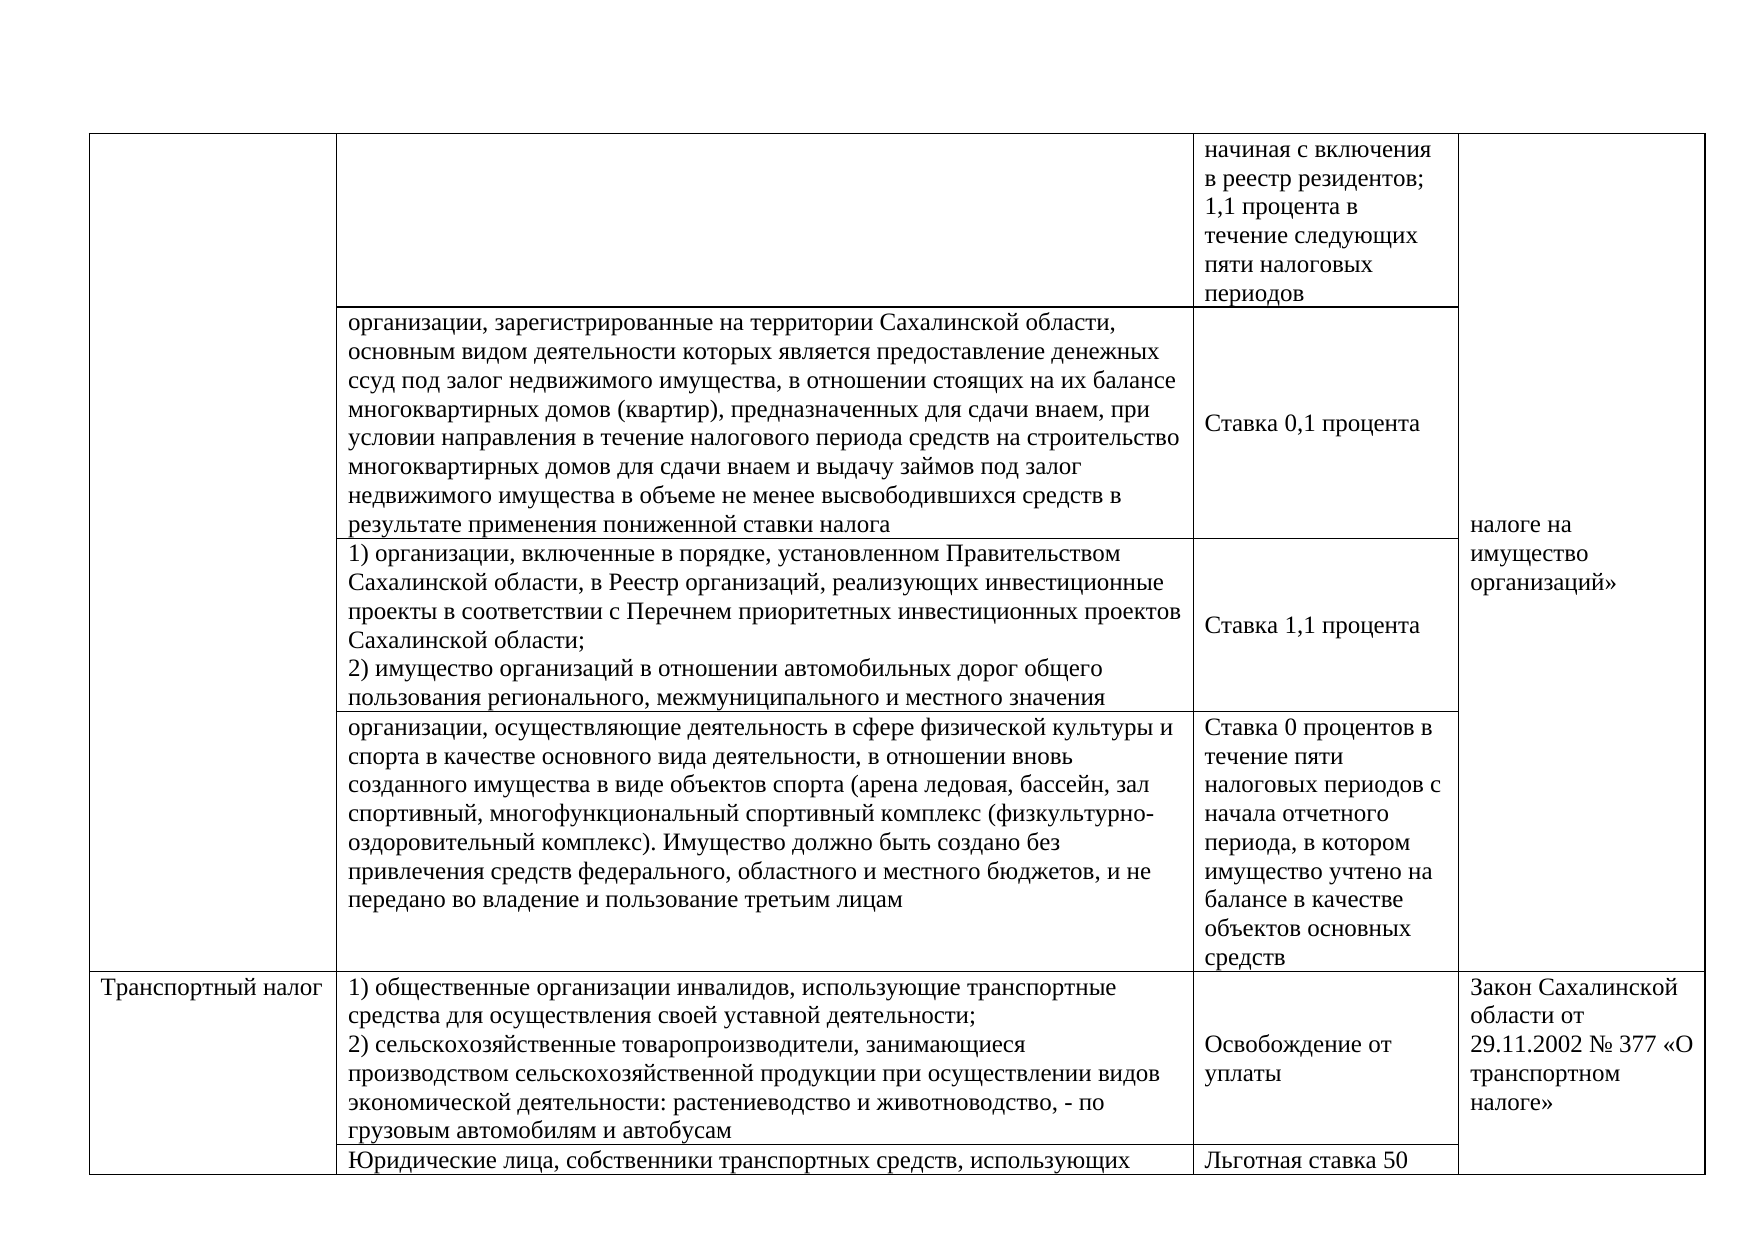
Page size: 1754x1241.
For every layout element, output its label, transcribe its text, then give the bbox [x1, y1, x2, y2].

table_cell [1194, 134, 1458, 306]
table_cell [337, 1145, 1193, 1174]
table_cell организации, зарегистрированные на территории Сахалинской области, основным видом деятельности которых является предоставление денежных ссуд под залог недвижимого имущества, в отношении стоящих на их балансе многоквартирных домов (квартир), предназначенных для сдачи внаем, при условии направления в течение налогового периода средств на строительство многоквартирных домов для сдачи внаем и выдачу займов под залог недвижимого имущества в объеме не менее высвободившихся средств в результате применения пониженной ставки налога [337, 308, 1193, 537]
table_cell 1) общественные организации инвалидов, использующие транспортные средства для осуществления своей уставной деятельности; 2) сельскохозяйственные товаропроизводители, занимающиеся производством сельскохозяйственной продукции при осуществлении видов экономической деятельности: растениеводство и животноводство, - по грузовым автомобилям и автобусам [337, 972, 1193, 1144]
table_cell организации, осуществляющие деятельность в сфере физической культуры и спорта в качестве основного вида деятельности, в отношении вновь созданного имущества в виде объектов спорта (арена ледовая, бассейн, зал спортивный, многофункциональный спортивный комплекс (физкультурно-оздоровительный комплекс). Имущество должно быть создано без привлечения средств федерального, областного и местного бюджетов, и не передано во владение и пользование третьим лицам [337, 712, 1193, 971]
table_cell Транспортный налог [90, 972, 336, 1174]
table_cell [337, 134, 1193, 306]
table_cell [1459, 134, 1704, 971]
table_cell Ставка 0 процентов в течение пяти налоговых периодов с начала отчетного периода, в котором имущество учтено на балансе в качестве объектов основных средств [1194, 712, 1458, 971]
table_cell Закон Сахалинской области от 29.11.2002 № 377 «О транспортном налоге» [1459, 972, 1704, 1174]
table_cell 1) организации, включенные в порядке, установленном Правительством Сахалинской области, в Реестр организаций, реализующих инвестиционные проекты в соответствии с Перечнем приоритетных инвестиционных проектов Сахалинской области; 2) имущество организаций в отношении автомобильных дорог общего пользования регионального, межмуниципального и местного значения [337, 539, 1193, 711]
table_cell Освобождение от уплаты [1194, 972, 1458, 1144]
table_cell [1194, 1145, 1458, 1174]
table_cell Ставка 0,1 процента [1194, 308, 1458, 537]
table_cell Ставка 1,1 процента [1194, 539, 1458, 711]
